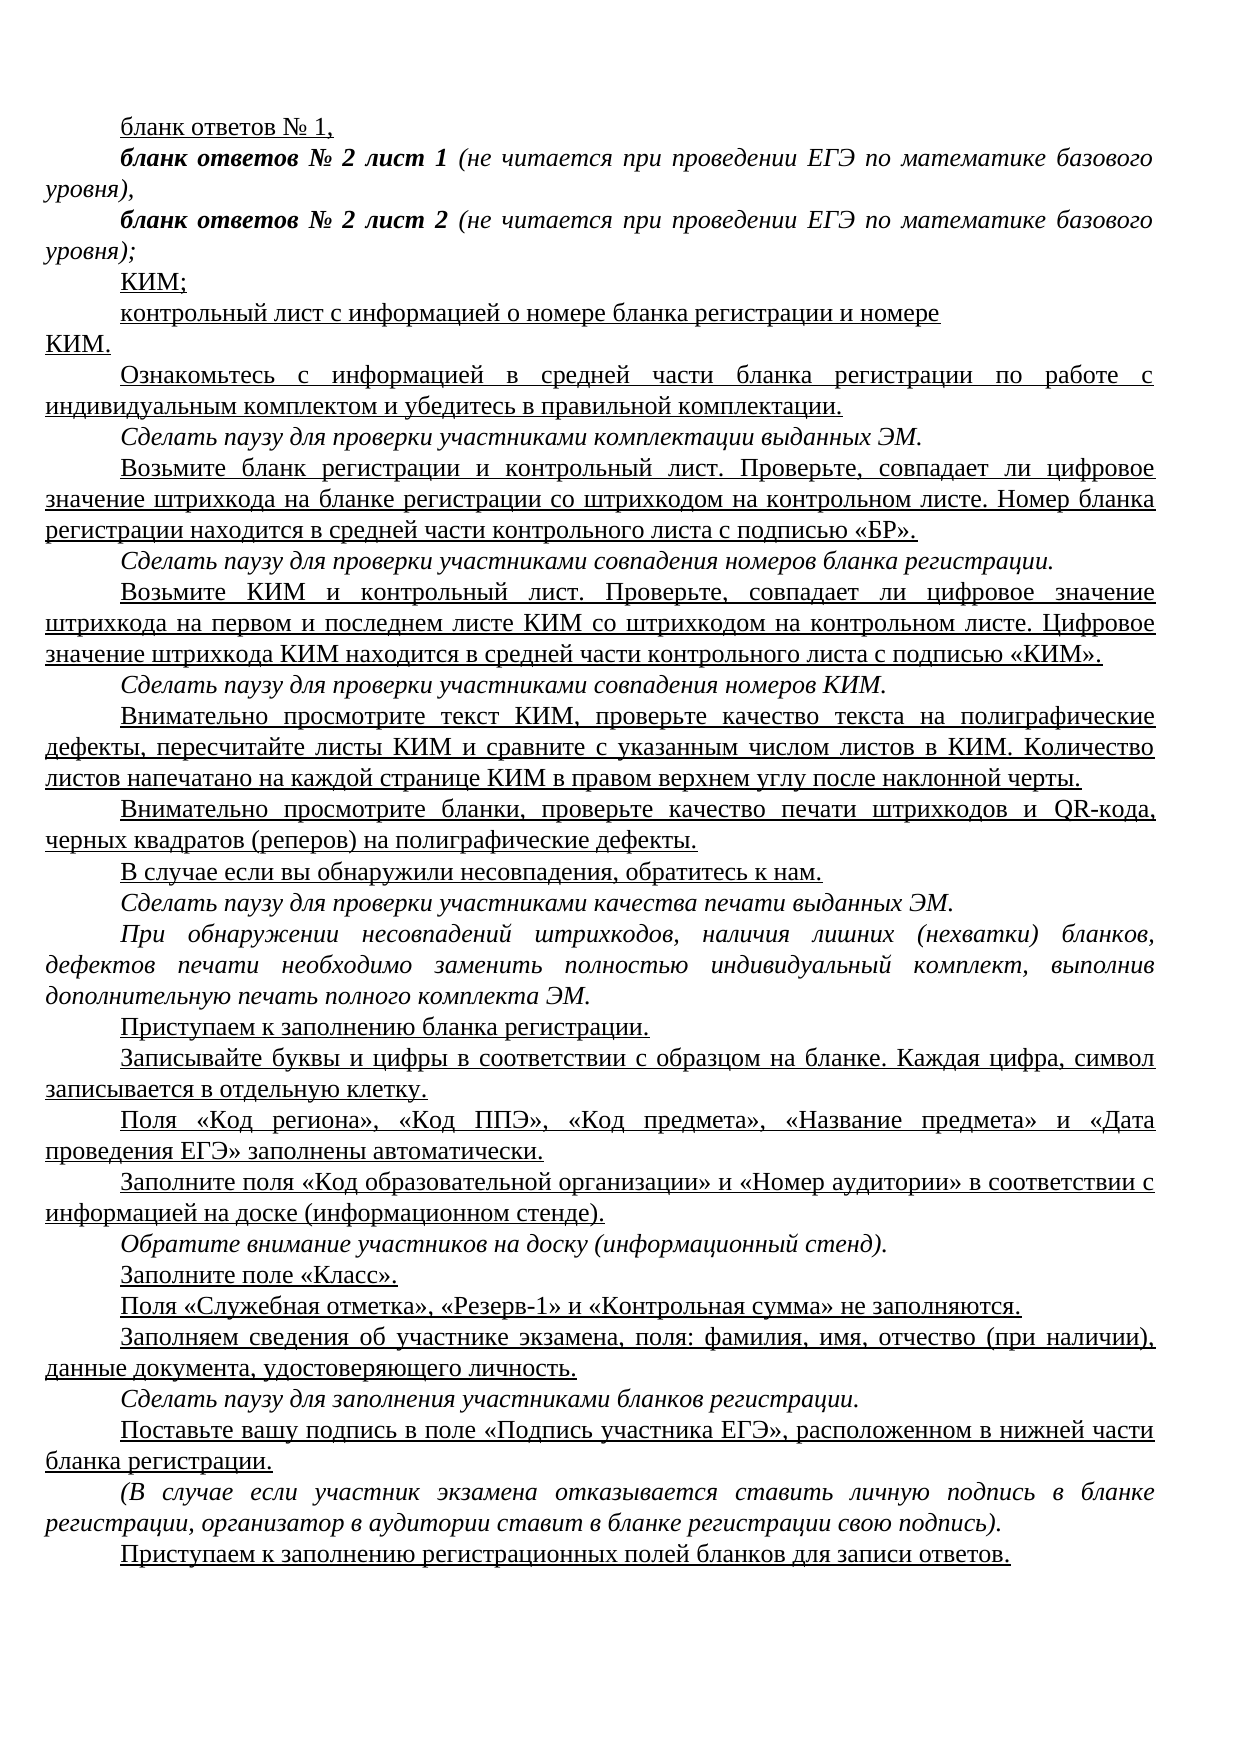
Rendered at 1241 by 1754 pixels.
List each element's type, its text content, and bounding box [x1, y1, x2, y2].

text Ознакомьтесь с информацией в средней части бланка регистрации по работе с индивидуальным комплектом и убедитесь в правильной комплектации. [45, 358, 1154, 421]
text контрольный лист с информацией о номере бланка регистрации и номере [45, 296, 1158, 327]
text Внимательно просмотрите текст КИМ, проверьте качество текста на полиграфические дефекты, пересчитайте листы КИМ и сравните с указанным числом листов в КИМ. Количество листов напечатано на каждой странице КИМ в правом верхнем углу после наклонной черты. [45, 700, 1156, 793]
text Возьмите КИМ и контрольный лист. Проверьте, совпадает ли цифровое значение штрихкода на первом и последнем листе КИМ со штрихкодом на контрольном листе. Цифровое значение штрихкода КИМ находится в средней части контрольного листа с подписью «КИМ». [45, 576, 1156, 633]
text Заполняем сведения об участнике экзамена, поля: фамилия, имя, отчество (при наличии), данные документа, удостоверяющего личность. [45, 1321, 1156, 1383]
text (В случае если участник экзамена отказывается ставить личную подпись в бланке регистрации, организатор в аудитории ставит в бланке регистрации свою подпись). [45, 1476, 1156, 1538]
text Приступаем к заполнению бланка регистрации. [45, 1010, 1158, 1041]
text бланк ответов № 2 лист 2 (не читается при проведении ЕГЭ по математике базового уровня); [45, 203, 1154, 265]
text бланк ответов № 1, [45, 110, 1158, 141]
text Поля «Код региона», «Код ППЭ», «Код предмета», «Название предмета» и «Дата проведения ЕГЭ» заполнены автоматически. [45, 1103, 1156, 1166]
text Возьмите бланк регистрации и контрольный лист. Проверьте, совпадает ли цифровое значение штрихкода на бланке регистрации со штрихкодом на контрольном листе. Номер бланка регистрации находится в средней части контрольного листа с подписью «БР». [45, 452, 1156, 509]
text Сделать паузу для заполнения участниками бланков регистрации. [45, 1383, 1158, 1414]
text Записывайте буквы и цифры в соответствии с образцом на бланке. Каждая цифра, символ записывается в отдельную клетку. [45, 1041, 1156, 1103]
text Заполните поле «Класс». [45, 1259, 1158, 1290]
text Сделать паузу для проверки участниками совпадения номеров бланка регистрации. [45, 545, 1158, 576]
text Возьмите бланк регистрации и контрольный лист. Проверьте, совпадает ли цифровое значение штрихкода на бланке регистрации со штрихкодом на контрольном листе. Номер бланка регистрации находится в средней части контрольного листа с подписью «БР». [45, 511, 1156, 545]
text При обнаружении несовпадений штрихкодов, наличия лишних (нехватки) бланков, дефектов печати необходимо заменить полностью индивидуальный комплект, выполнив дополнительную печать полного комплекта ЭМ. [45, 917, 1156, 1010]
text КИМ. [45, 327, 1158, 358]
text Внимательно просмотрите бланки, проверьте качество печати штрихкодов и QR-кода, черных квадратов (реперов) на полиграфические дефекты. [45, 793, 1156, 855]
text Поля «Служебная отметка», «Резерв-1» и «Контрольная сумма» не заполняются. [45, 1290, 1156, 1321]
text бланк ответов № 2 лист 1 (не читается при проведении ЕГЭ по математике базового уровня), [45, 141, 1154, 203]
text Обратите внимание участников на доску (информационный стенд). [45, 1228, 1158, 1259]
text Приступаем к заполнению регистрационных полей бланков для записи ответов. [45, 1538, 1156, 1569]
text КИМ; [45, 265, 1158, 296]
text В случае если вы обнаружили несовпадения, обратитесь к нам. [45, 855, 1158, 886]
text Поставьте вашу подпись в поле «Подпись участника ЕГЭ», расположенном в нижней части бланка регистрации. [45, 1414, 1156, 1476]
text Сделать паузу для проверки участниками качества печати выданных ЭМ. [45, 886, 1158, 917]
text Сделать паузу для проверки участниками комплектации выданных ЭМ. [45, 421, 1158, 452]
text Заполните поля «Код образовательной организации» и «Номер аудитории» в соответствии с информацией на доске (информационном стенде). [45, 1166, 1156, 1228]
text Возьмите КИМ и контрольный лист. Проверьте, совпадает ли цифровое значение штрихкода на первом и последнем листе КИМ со штрихкодом на контрольном листе. Цифровое значение штрихкода КИМ находится в средней части контрольного листа с подписью «КИМ». [45, 635, 1156, 669]
text Сделать паузу для проверки участниками совпадения номеров КИМ. [45, 669, 1158, 700]
